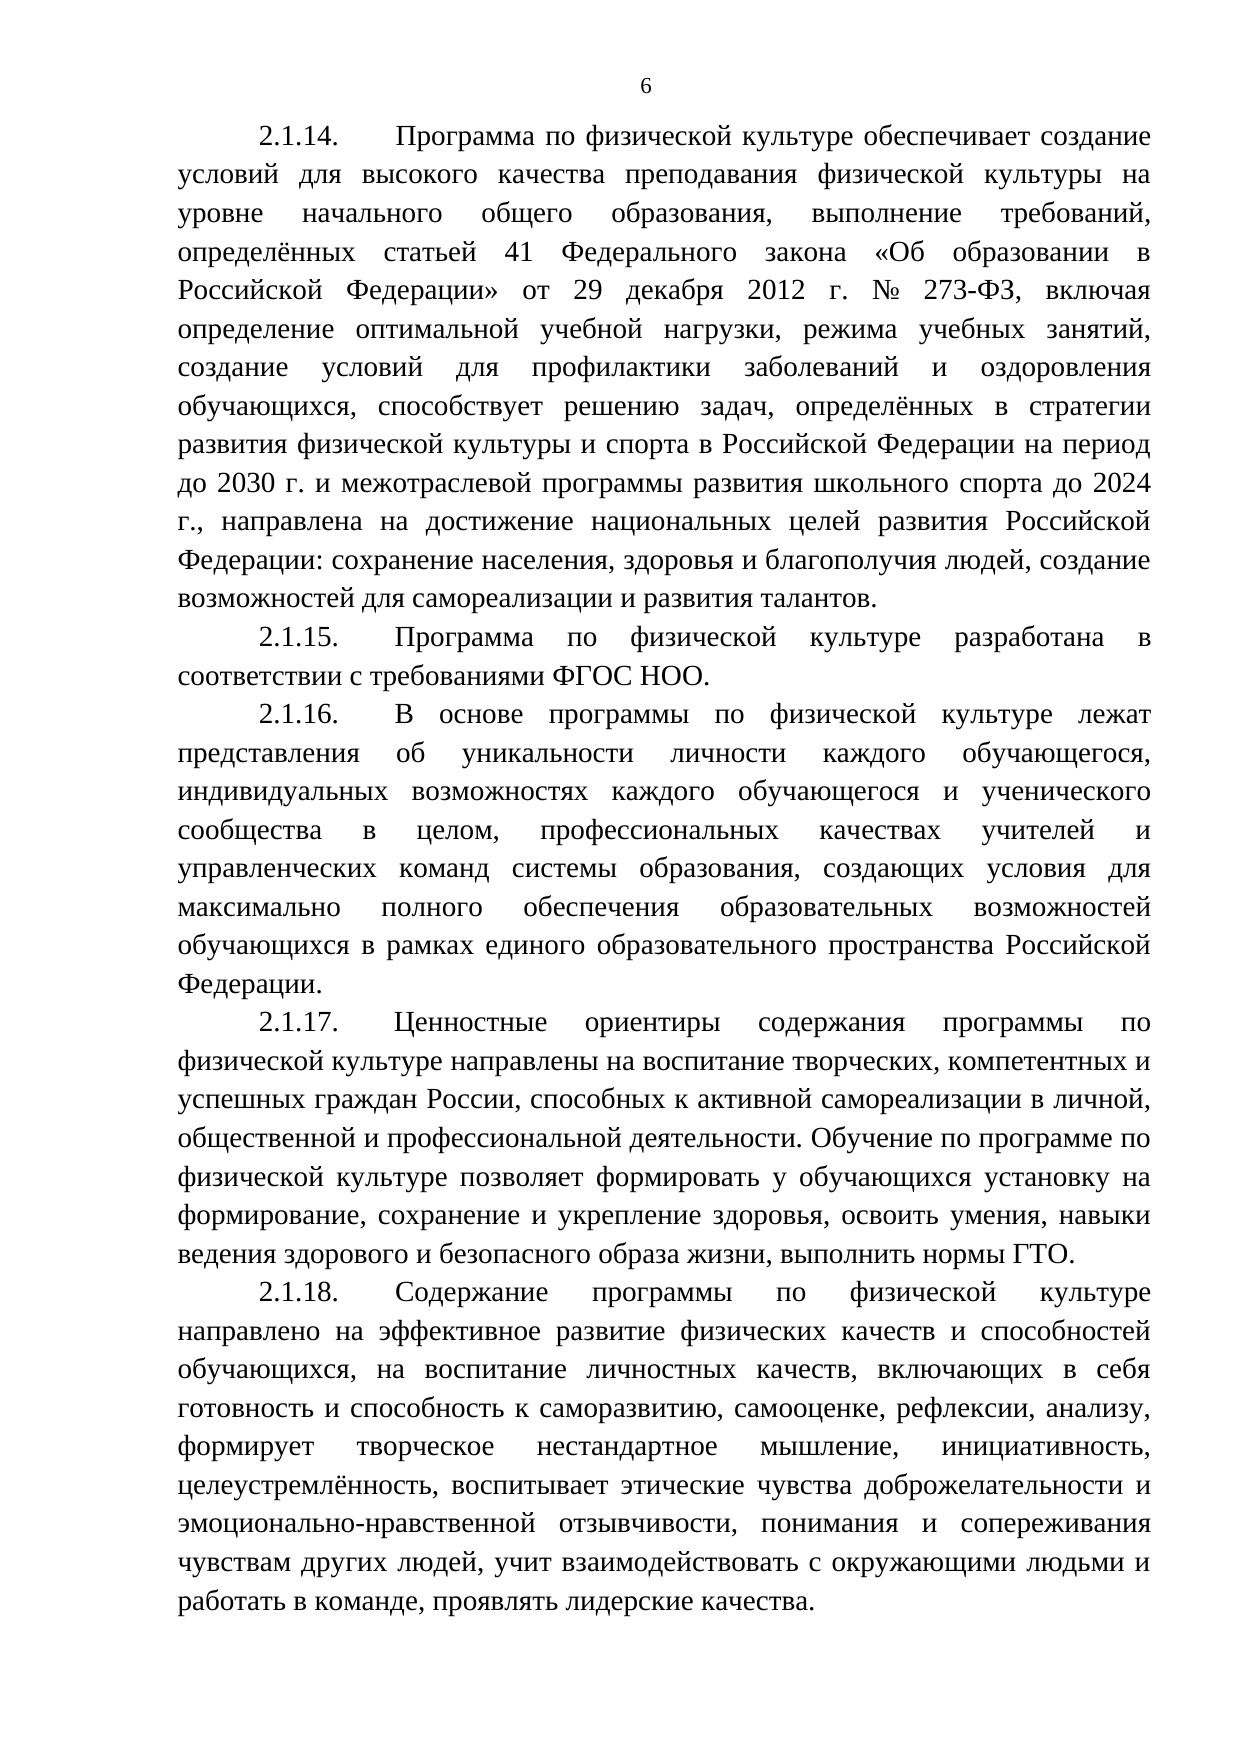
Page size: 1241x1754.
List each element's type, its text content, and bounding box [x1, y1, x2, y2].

list В основе программы по физической культуре лежат представления об уникальности личности каждого обучающегося, индивидуальных возможностях каждого обучающегося и ученического сообщества в целом, профессиональных качествах учителей и управленческих команд системы образования, создающих условия для максимально полного обеспечения образовательных возможностей обучающихся в рамках единого образовательного пространства Российской Федерации. [177, 696, 1152, 999]
list Ценностные ориентиры содержания программы по физической культуре направлены на воспитание творческих, компетентных и успешных граждан России, способных к активной самореализации в личной, общественной и профессиональной деятельности. Обучение по программе по физической культуре позволяет формировать у обучающихся установку на формирование, сохранение и укрепление здоровья, освоить умения, навыки ведения здорового и безопасного образа жизни, выполнить нормы ГТО. [177, 1004, 1152, 1269]
list Программа по физической культуре обеспечивает создание условий для высокого качества преподавания физической культуры на уровне начального общего образования, выполнение требований, определённых статьей 41 Федерального закона «Об образовании в Российской Федерации» от 29 декабря 2012 г. № 273-ФЗ, включая определение оптимальной учебной нагрузки, режима учебных занятий, создание условий для профилактики заболеваний и оздоровления обучающихся, способствует решению задач, определённых в стратегии развития физической культуры и спорта в Российской Федерации на период до 2030 г. и межотраслевой программы развития школьного спорта до 2024 г., направлена на достижение национальных целей развития Российской Федерации: сохранение населения, здоровья и благополучия людей, создание возможностей для самореализации и развития талантов. [177, 118, 1152, 614]
list Программа по физической культуре разработана в соответствии с требованиями ФГОС НОО. [177, 619, 1152, 691]
list Содержание программы по физической культуре направлено на эффективное развитие физических качеств и способностей обучающихся, на воспитание личностных качеств, включающих в себя готовность и способность к саморазвитию, самооценке, рефлексии, анализу, формирует творческое нестандартное мышление, инициативность, целеустремлённость, воспитывает этические чувства доброжелательности и эмоционально-нравственной отзывчивости, понимания и сопереживания чувствам других людей, учит взаимодействовать с окружающими людьми и работать в команде, проявлять лидерские качества. [177, 1274, 1152, 1616]
